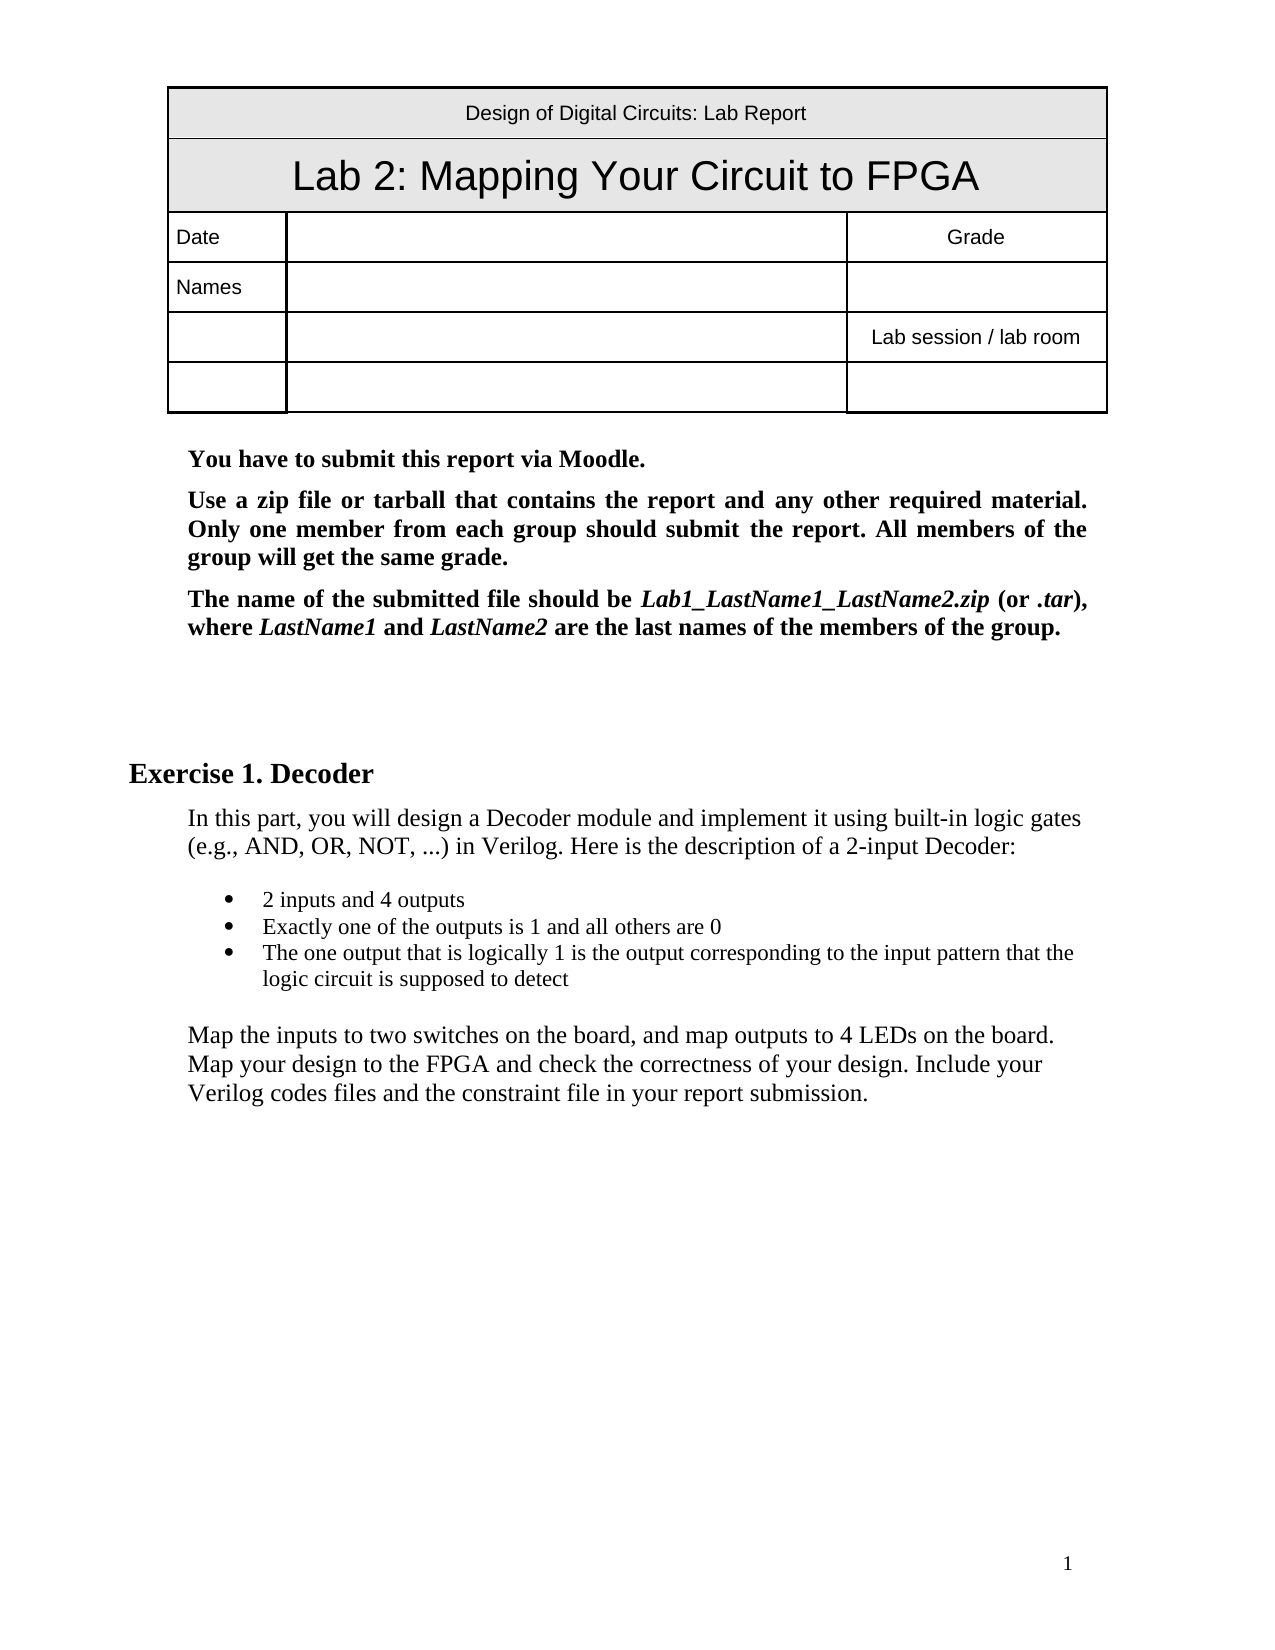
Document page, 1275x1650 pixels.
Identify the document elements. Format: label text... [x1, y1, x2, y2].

list Exactly one of the outputs is 1 and all others are 0 [225, 913, 1087, 939]
text In this part, you will design a Decoder module and implement it using built-in logic gates (e.g., AND, OR, NOT, ...) in Verilog. Here is the description of a 2-input Decoder: [187, 803, 1087, 860]
text You have to submit this report via Moodle. [187, 419, 1087, 472]
list The one output that is logically 1 is the output corresponding to the input pattern that the logic circuit is supposed to detect [225, 939, 1087, 992]
text Map the inputs to two switches on the board, and map outputs to 4 LEDs on the board. Map your design to the FPGA and check the correctness of your design. Include your Verilog codes files and the constraint file in your report submission. [187, 1021, 1087, 1107]
list 2 inputs and 4 outputs [225, 886, 1087, 913]
text Exercise 1. Decoder [128, 757, 1087, 790]
text The name of the submitted file should be Lab1_LastName1_LastName2.zip (or .tar), where LastName1 and LastName2 are the last names of the members of the group. [187, 584, 1087, 641]
text Use a zip file or tarball that contains the report and any other required material. Only one member from each group should submit the report. All members of the group will get the same grade. [187, 485, 1087, 571]
